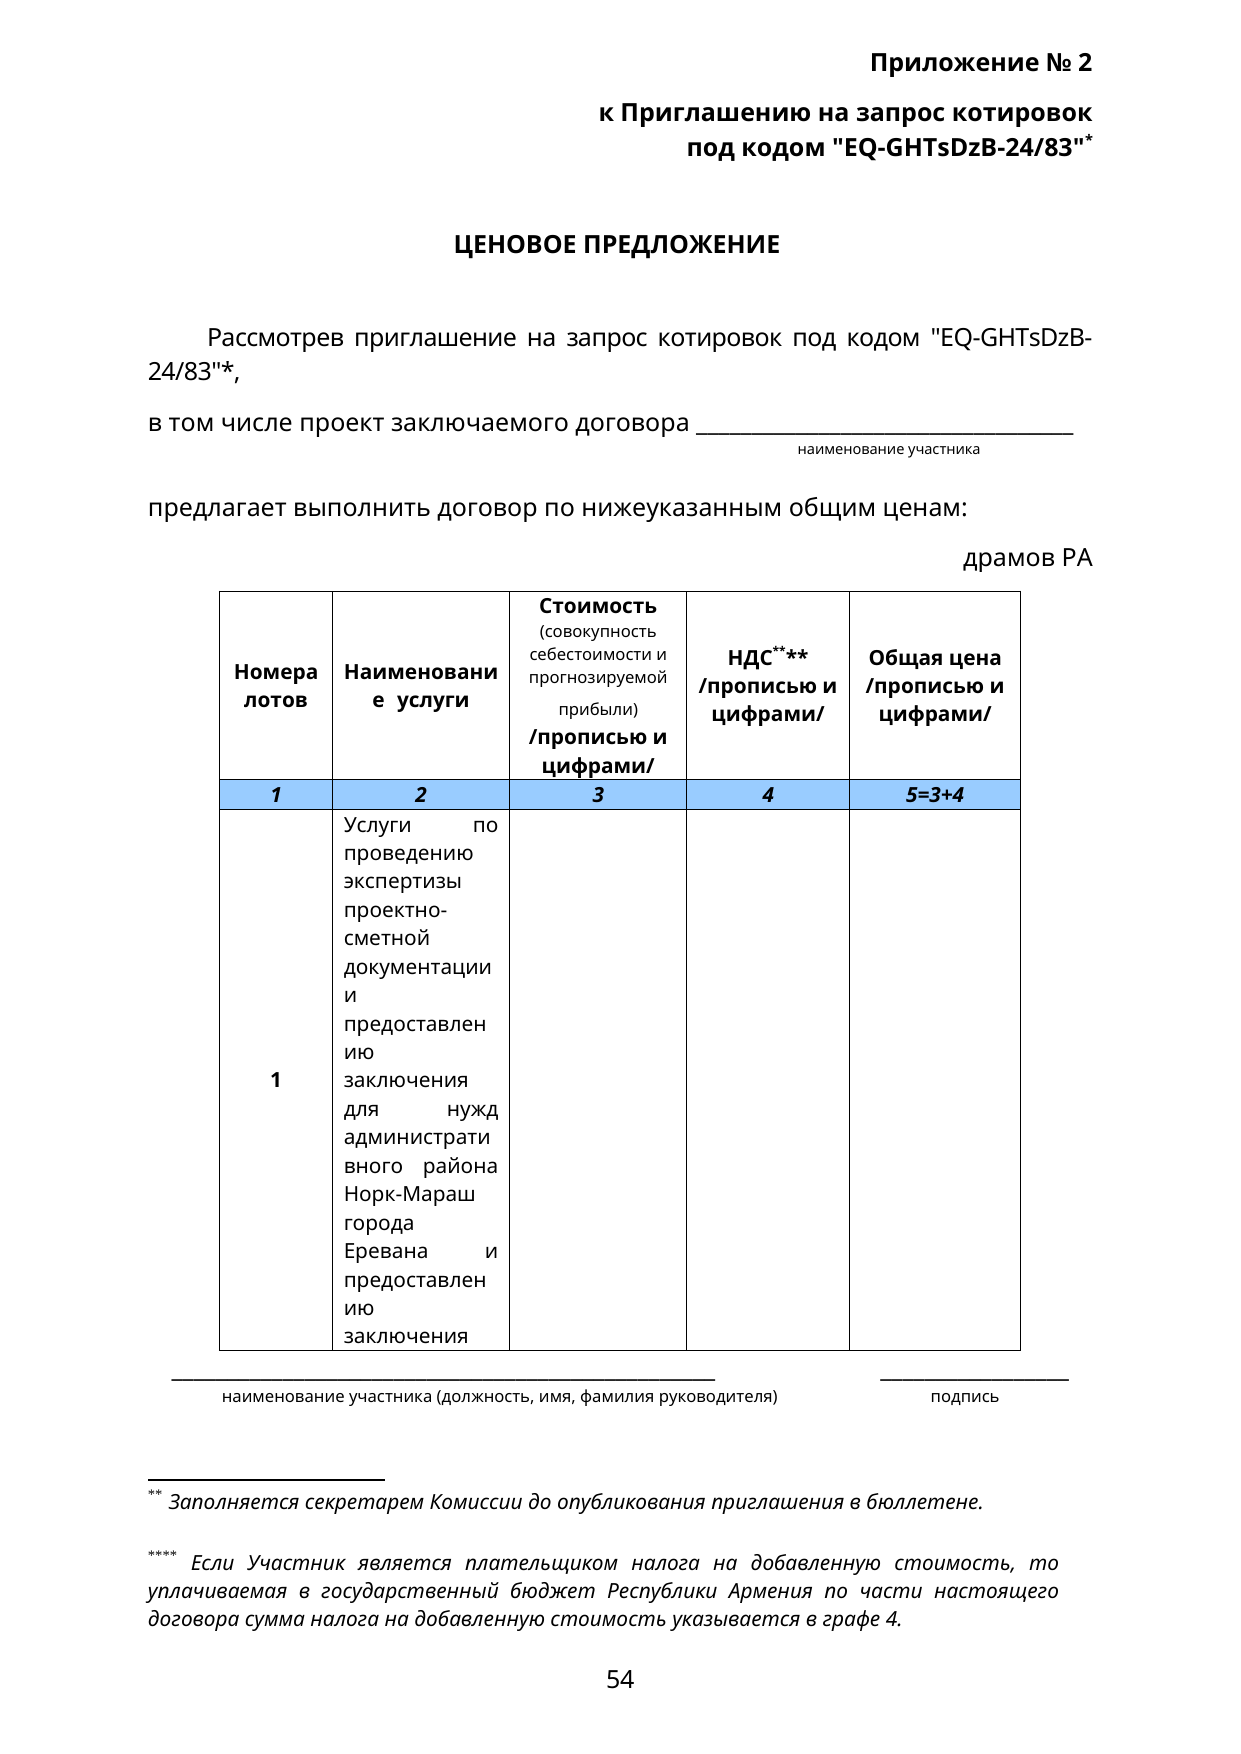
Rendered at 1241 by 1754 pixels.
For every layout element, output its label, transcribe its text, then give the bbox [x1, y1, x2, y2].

text в том числе проект заключаемого договора __________________________________ [148, 404, 1092, 438]
table_header Наименование услуги [333, 592, 509, 779]
text драмов РА [148, 540, 1092, 574]
table_header Номера лотов [220, 592, 332, 779]
table_cell 4 [687, 780, 849, 809]
table_cell [687, 810, 849, 1350]
text к Приглашению на запрос котировок под кодом "EQ-GHTsDzB-24/83"* [148, 95, 1092, 163]
table_cell 1 [220, 780, 332, 809]
table_header Стоимость (совокупность себестоимости и прогнозируемой прибыли) /прописью и цифрами/ [510, 592, 686, 779]
table_cell 3 [510, 780, 686, 809]
text наименование участника (должность, имя, фамилия руководителя) подпись [222, 1385, 1092, 1408]
table_cell 2 [333, 780, 509, 809]
text _________________________________________________ _________________ [148, 1351, 1092, 1385]
text Рассмотрев приглашение на запрос котировок под кодом "EQ-GHTsDzB-24/83"*, [148, 319, 1092, 388]
table_header Общая цена /прописью и цифрами/ [850, 592, 1020, 779]
text Приложение № 2 [148, 44, 1092, 78]
table_cell 5=3+4 [850, 780, 1020, 809]
text предлагает выполнить договор по нижеуказанным общим ценам: [148, 489, 1092, 523]
table_cell 1 [220, 810, 332, 1350]
text наименование участника [797, 438, 1092, 472]
text ЦЕНОВОЕ ПРЕДЛОЖЕНИЕ [141, 226, 1092, 261]
table_cell Услуги по проведению экспертизы проектно-сметной документации и предоставлению заключения для нужд административного района Норк-Мараш города Еревана и предоставлению заключения [333, 810, 509, 1350]
table_cell [850, 810, 1020, 1350]
table_header НДС** /прописью и цифрами/ [687, 592, 849, 779]
table_cell [510, 810, 686, 1350]
